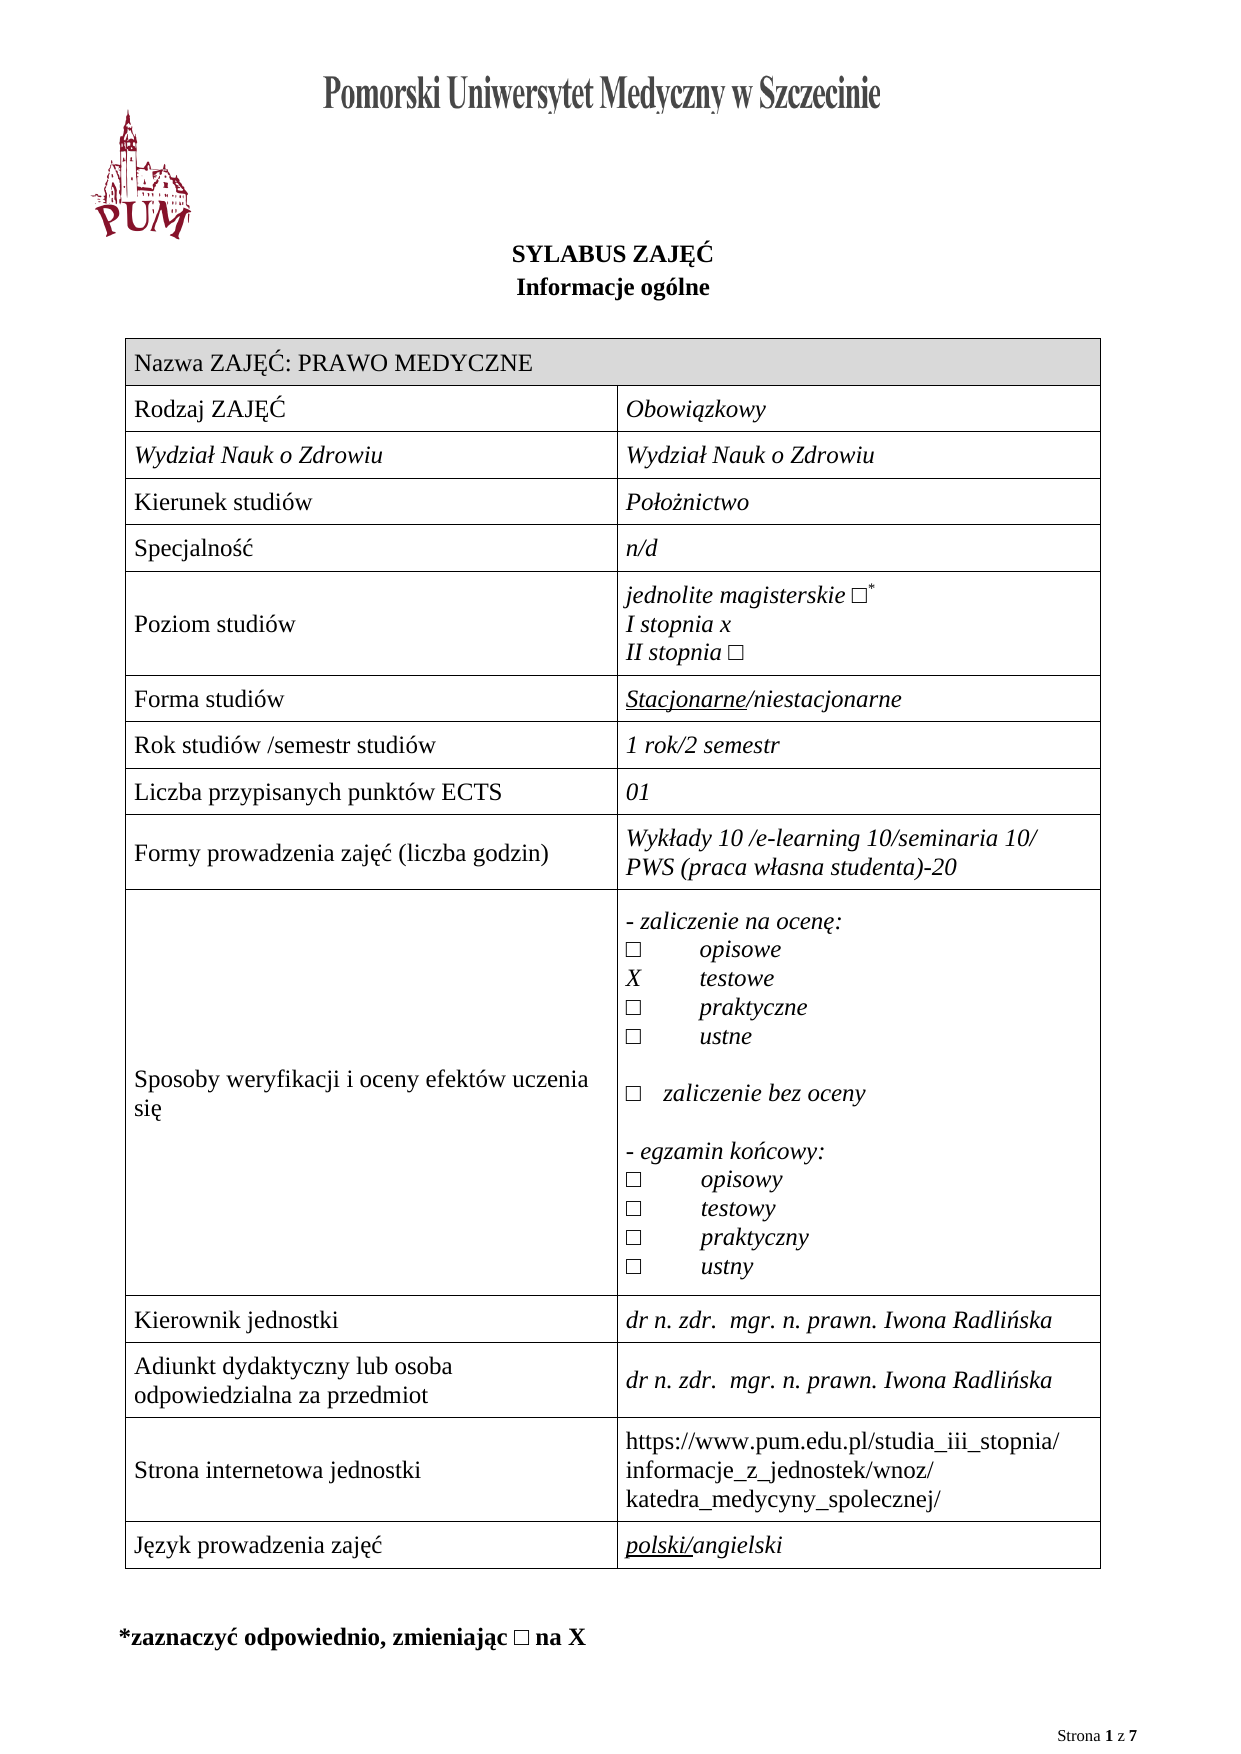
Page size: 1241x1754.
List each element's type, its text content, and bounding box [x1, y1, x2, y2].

text SYLABUS ZAJĘĆ [89, 239, 1137, 268]
text Informacje ogólne [89, 272, 1137, 301]
table_cell Język prowadzenia zajęć [126, 1522, 617, 1567]
table_cell Sposoby weryfikacji i oceny efektów uczenia się [126, 890, 617, 1295]
table_cell 1 rok/2 semestr [618, 722, 1100, 767]
table_cell Formy prowadzenia zajęć (liczba godzin) [126, 815, 617, 889]
table_header Nazwa ZAJĘĆ: PRAWO MEDYCZNE [126, 339, 1100, 385]
text *zaznaczyć odpowiednio, zmieniając □ na X [118, 1622, 1137, 1651]
table_cell Adiunkt dydaktyczny lub osoba odpowiedzialna za przedmiot [126, 1343, 617, 1417]
table_cell Specjalność [126, 525, 617, 571]
table_cell Wykłady 10 /e-learning 10/seminaria 10/ PWS (praca własna studenta)-20 [618, 815, 1100, 889]
table_cell https://www.pum.edu.pl/studia_iii_stopnia/ informacje_z_jednostek/wnoz/ katedra_medycyny_spolecznej/ [618, 1418, 1100, 1521]
table_cell Rok studiów /semestr studiów [126, 722, 617, 767]
table_cell Liczba przypisanych punktów ECTS [126, 769, 617, 814]
table_cell 01 [618, 769, 1100, 814]
table_cell Forma studiów [126, 676, 617, 721]
table_cell Wydział Nauk o Zdrowiu [618, 432, 1100, 478]
table_cell Stacjonarne/niestacjonarne [618, 676, 1100, 721]
table_cell Wydział Nauk o Zdrowiu [126, 432, 617, 478]
table_cell n/d [618, 525, 1100, 571]
table_cell polski/angielski [618, 1522, 1100, 1567]
table_cell Poziom studiów [126, 572, 617, 674]
table_cell jednolite magisterskie □* I stopnia x II stopnia □ [618, 572, 1100, 674]
table_cell Rodzaj ZAJĘĆ [126, 386, 617, 431]
picture [88, 107, 192, 240]
table_cell Obowiązkowy [618, 386, 1100, 431]
table_cell Kierownik jednostki [126, 1296, 617, 1342]
table_cell Położnictwo [618, 479, 1100, 524]
table_cell dr n. zdr. mgr. n. prawn. Iwona Radlińska [618, 1343, 1100, 1417]
table_cell Kierunek studiów [126, 479, 617, 524]
table_cell Strona internetowa jednostki [126, 1418, 617, 1521]
table_cell - zaliczenie na ocenę: □ opisowe X testowe □ praktyczne □ ustne zaliczenie bez oceny - egzamin końcowy: opisowy testowy praktyczny ustny [618, 890, 1100, 1295]
table_cell dr n. zdr. mgr. n. prawn. Iwona Radlińska [618, 1296, 1100, 1342]
picture [323, 75, 880, 114]
